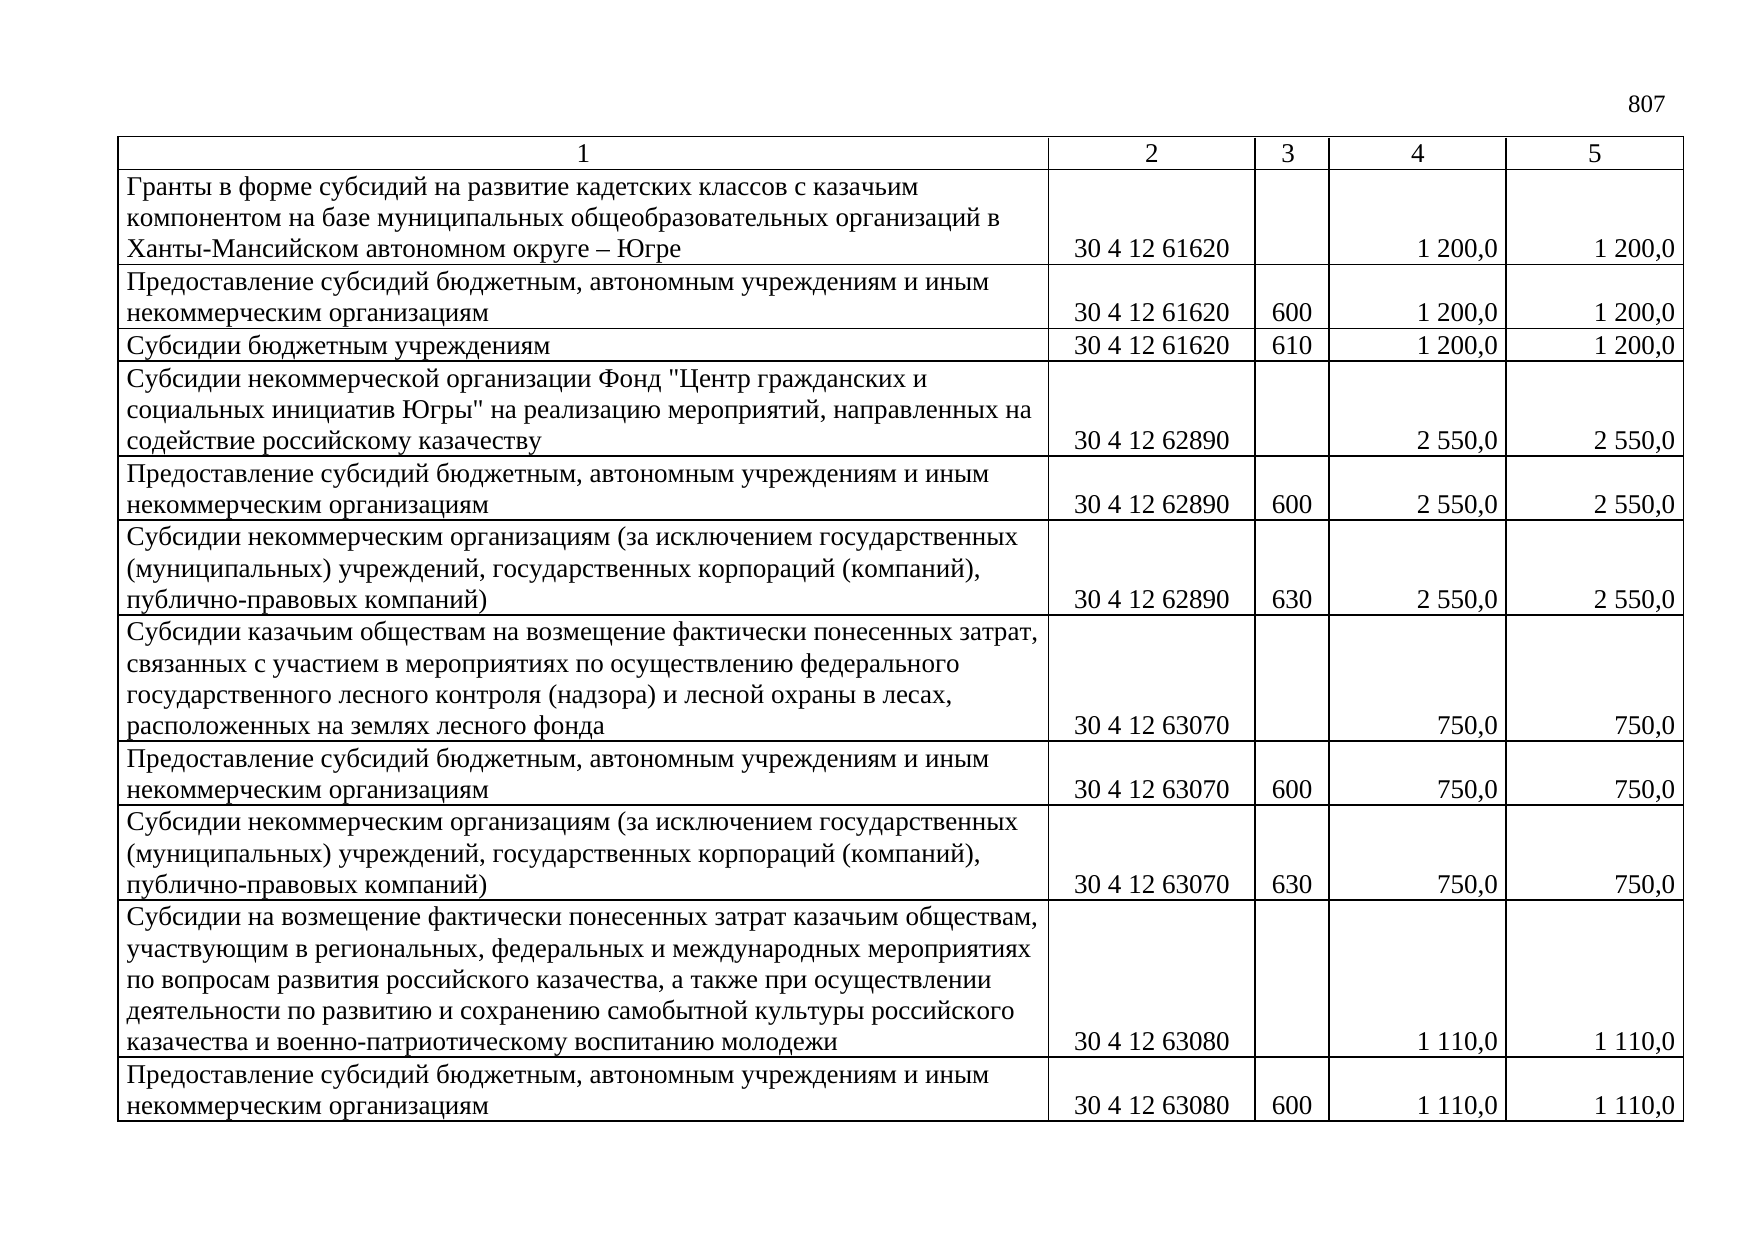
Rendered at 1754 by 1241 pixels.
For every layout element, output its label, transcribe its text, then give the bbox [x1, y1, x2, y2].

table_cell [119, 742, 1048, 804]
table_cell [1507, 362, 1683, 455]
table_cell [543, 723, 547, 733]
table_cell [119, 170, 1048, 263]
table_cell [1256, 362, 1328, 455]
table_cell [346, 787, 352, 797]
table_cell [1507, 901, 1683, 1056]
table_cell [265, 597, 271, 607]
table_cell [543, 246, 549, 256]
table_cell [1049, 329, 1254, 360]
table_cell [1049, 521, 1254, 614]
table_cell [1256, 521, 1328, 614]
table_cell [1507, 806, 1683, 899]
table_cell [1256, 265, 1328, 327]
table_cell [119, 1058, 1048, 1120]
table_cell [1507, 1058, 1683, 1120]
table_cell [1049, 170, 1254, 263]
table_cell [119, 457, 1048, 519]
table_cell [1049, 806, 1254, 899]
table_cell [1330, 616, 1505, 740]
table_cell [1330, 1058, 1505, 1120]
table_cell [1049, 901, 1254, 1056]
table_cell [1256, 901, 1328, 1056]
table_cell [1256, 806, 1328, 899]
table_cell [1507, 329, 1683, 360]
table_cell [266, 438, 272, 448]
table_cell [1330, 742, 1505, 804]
table_header 4 [1330, 137, 1506, 168]
table_header 1 [119, 137, 1048, 168]
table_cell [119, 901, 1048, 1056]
table_header 2 [1049, 137, 1255, 168]
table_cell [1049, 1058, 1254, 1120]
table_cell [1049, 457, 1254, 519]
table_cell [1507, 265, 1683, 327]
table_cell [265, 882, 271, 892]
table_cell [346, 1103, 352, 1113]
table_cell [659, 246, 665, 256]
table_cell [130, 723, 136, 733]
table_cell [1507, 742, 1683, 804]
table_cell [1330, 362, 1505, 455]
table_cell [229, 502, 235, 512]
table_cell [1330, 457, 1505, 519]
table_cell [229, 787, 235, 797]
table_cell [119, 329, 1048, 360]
table_header 5 [1507, 137, 1683, 168]
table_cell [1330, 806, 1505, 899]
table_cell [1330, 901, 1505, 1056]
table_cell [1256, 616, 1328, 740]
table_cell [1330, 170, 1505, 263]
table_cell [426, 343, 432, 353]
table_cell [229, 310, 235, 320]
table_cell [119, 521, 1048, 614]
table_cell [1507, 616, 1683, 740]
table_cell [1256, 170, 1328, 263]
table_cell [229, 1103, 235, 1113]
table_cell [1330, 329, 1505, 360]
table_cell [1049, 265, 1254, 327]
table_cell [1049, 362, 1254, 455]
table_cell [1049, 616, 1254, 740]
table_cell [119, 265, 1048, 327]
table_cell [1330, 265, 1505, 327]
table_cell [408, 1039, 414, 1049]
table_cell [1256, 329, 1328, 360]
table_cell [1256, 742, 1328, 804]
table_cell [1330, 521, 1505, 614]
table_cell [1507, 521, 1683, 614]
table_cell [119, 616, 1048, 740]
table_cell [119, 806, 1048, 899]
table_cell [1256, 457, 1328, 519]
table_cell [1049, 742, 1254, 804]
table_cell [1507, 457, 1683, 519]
table_header 3 [1256, 137, 1329, 168]
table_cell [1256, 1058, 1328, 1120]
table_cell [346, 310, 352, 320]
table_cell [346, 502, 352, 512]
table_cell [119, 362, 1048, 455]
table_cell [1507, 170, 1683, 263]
